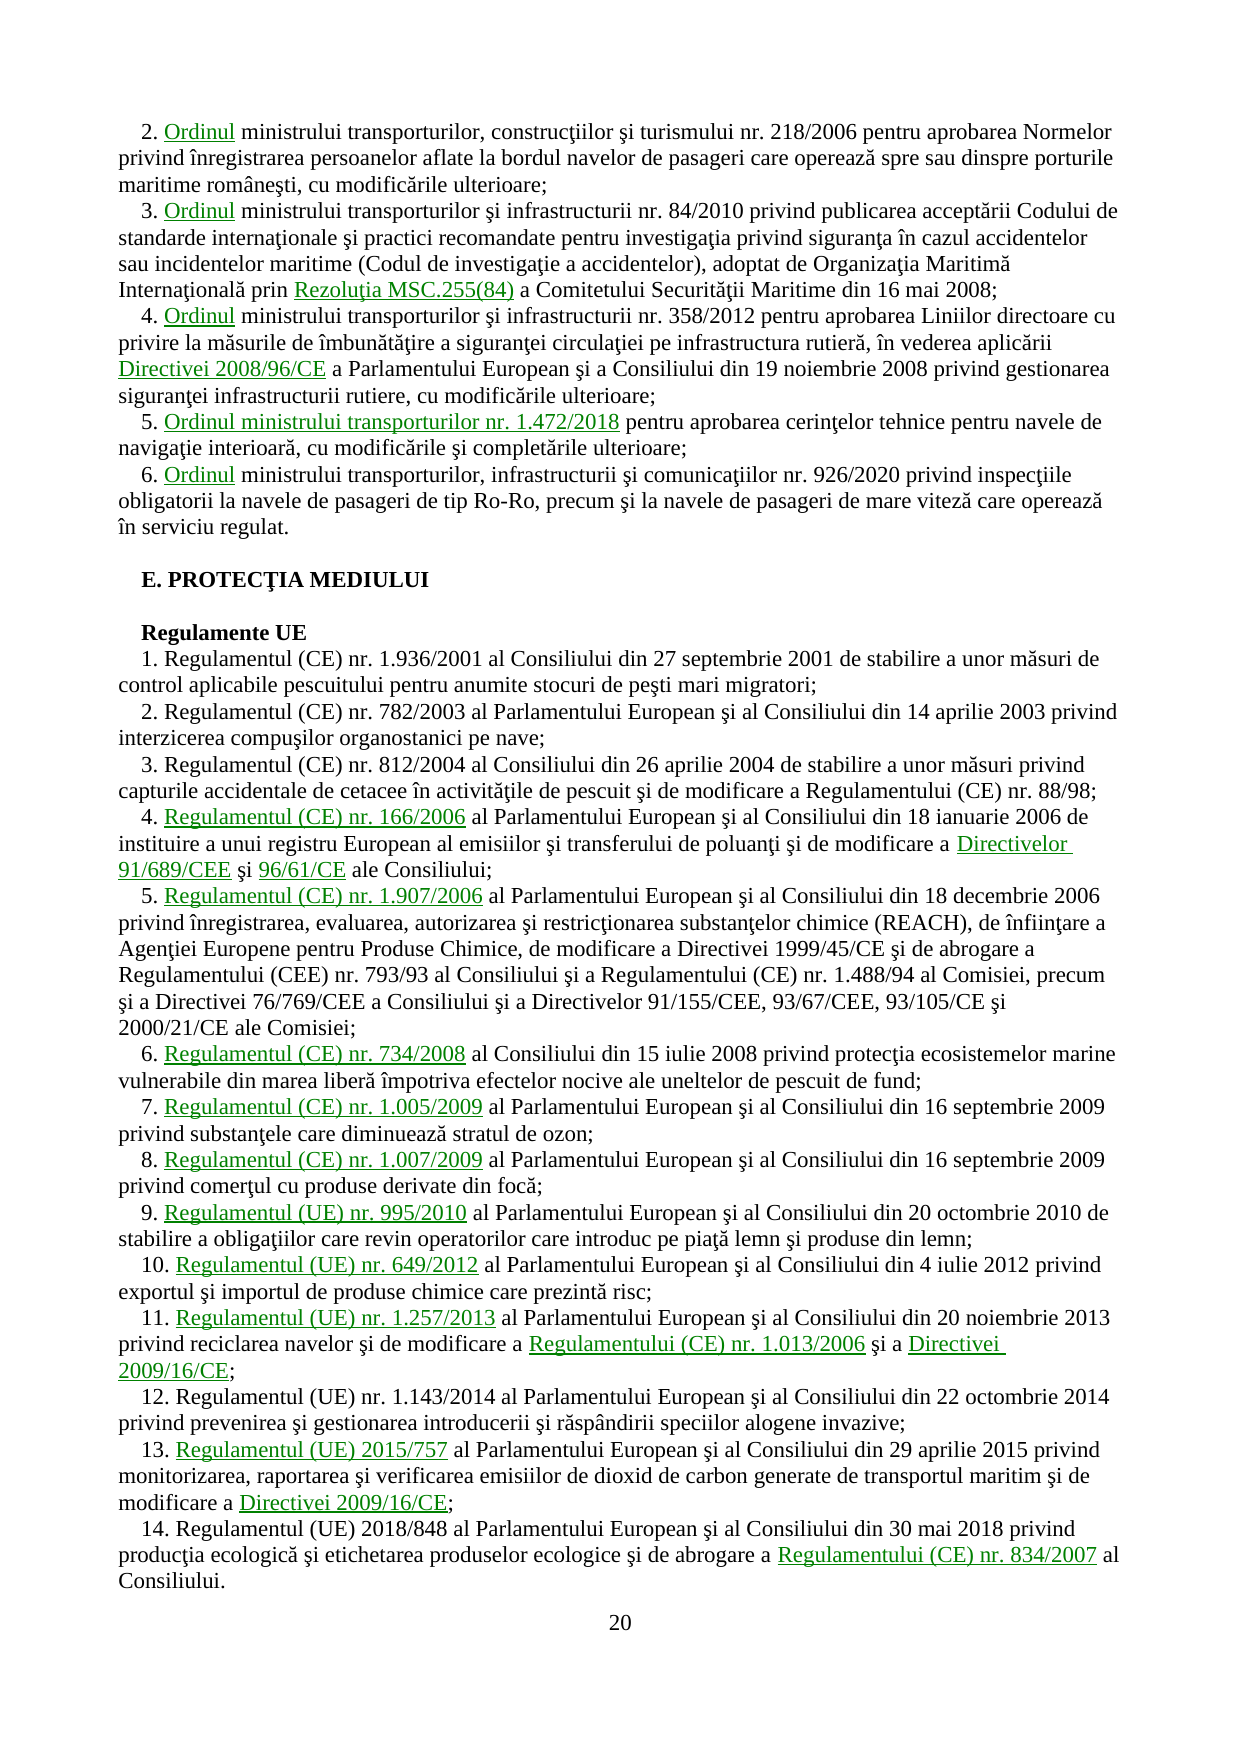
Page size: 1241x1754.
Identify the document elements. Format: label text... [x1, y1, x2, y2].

text 12. Regulamentul (UE) nr. 1.143/2014 al Parlamentului European şi al Consiliului din 22 octombrie 2014 privind prevenirea şi gestionarea introducerii şi răspândirii speciilor alogene invazive; [118, 1383, 1122, 1436]
text E. PROTECŢIA MEDIULUI [118, 566, 1122, 592]
text 3. Ordinul ministrului transporturilor şi infrastructurii nr. 84/2010 privind publicarea acceptării Codului de standarde internaţionale şi practici recomandate pentru investigaţia privind siguranţa în cazul accidentelor sau incidentelor maritime (Codul de investigaţie a accidentelor), adoptat de Organizaţia Maritimă Internaţională prin Rezoluţia MSC.255(84) a Comitetului Securităţii Maritime din 16 mai 2008; [118, 197, 1122, 303]
text 1. Regulamentul (CE) nr. 1.936/2001 al Consiliului din 27 septembrie 2001 de stabilire a unor măsuri de control aplicabile pescuitului pentru anumite stocuri de peşti mari migratori; [118, 645, 1122, 698]
text 11. Regulamentul (UE) nr. 1.257/2013 al Parlamentului European şi al Consiliului din 20 noiembrie 2013 privind reciclarea navelor şi de modificare a Regulamentului (CE) nr. 1.013/2006 şi a Directivei 2009/16/CE; [118, 1304, 1122, 1383]
text 14. Regulamentul (UE) 2018/848 al Parlamentului European şi al Consiliului din 30 mai 2018 privind producţia ecologică şi etichetarea produselor ecologice şi de abrogare a Regulamentului (CE) nr. 834/2007 al Consiliului. [118, 1515, 1122, 1594]
text 2. Ordinul ministrului transporturilor, construcţiilor şi turismului nr. 218/2006 pentru aprobarea Normelor privind înregistrarea persoanelor aflate la bordul navelor de pasageri care operează spre sau dinspre porturile maritime româneşti, cu modificările ulterioare; [118, 118, 1122, 197]
text 4. Regulamentul (CE) nr. 166/2006 al Parlamentului European şi al Consiliului din 18 ianuarie 2006 de instituire a unui registru European al emisiilor şi transferului de poluanţi şi de modificare a Directivelor 91/689/CEE şi 96/61/CE ale Consiliului; [118, 803, 1122, 882]
text 7. Regulamentul (CE) nr. 1.005/2009 al Parlamentului European şi al Consiliului din 16 septembrie 2009 privind substanţele care diminuează stratul de ozon; [118, 1093, 1122, 1146]
text 6. Ordinul ministrului transporturilor, infrastructurii şi comunicaţiilor nr. 926/2020 privind inspecţiile obligatorii la navele de pasageri de tip Ro-Ro, precum şi la navele de pasageri de mare viteză care operează în serviciu regulat. [118, 461, 1122, 540]
text 2. Regulamentul (CE) nr. 782/2003 al Parlamentului European şi al Consiliului din 14 aprilie 2003 privind interzicerea compuşilor organostanici pe nave; [118, 698, 1122, 751]
text 9. Regulamentul (UE) nr. 995/2010 al Parlamentului European şi al Consiliului din 20 octombrie 2010 de stabilire a obligaţiilor care revin operatorilor care introduc pe piaţă lemn şi produse din lemn; [118, 1199, 1122, 1251]
text 4. Ordinul ministrului transporturilor şi infrastructurii nr. 358/2012 pentru aprobarea Liniilor directoare cu privire la măsurile de îmbunătăţire a siguranţei circulaţiei pe infrastructura rutieră, în vederea aplicării Directivei 2008/96/CE a Parlamentului European şi a Consiliului din 19 noiembrie 2008 privind gestionarea siguranţei infrastructurii rutiere, cu modificările ulterioare; [118, 303, 1122, 408]
text 10. Regulamentul (UE) nr. 649/2012 al Parlamentului European şi al Consiliului din 4 iulie 2012 privind exportul şi importul de produse chimice care prezintă risc; [118, 1251, 1122, 1304]
text 6. Regulamentul (CE) nr. 734/2008 al Consiliului din 15 iulie 2008 privind protecţia ecosistemelor marine vulnerabile din marea liberă împotriva efectelor nocive ale uneltelor de pescuit de fund; [118, 1041, 1122, 1093]
text 13. Regulamentul (UE) 2015/757 al Parlamentului European şi al Consiliului din 29 aprilie 2015 privind monitorizarea, raportarea şi verificarea emisiilor de dioxid de carbon generate de transportul maritim şi de modificare a Directivei 2009/16/CE; [118, 1436, 1122, 1515]
text 3. Regulamentul (CE) nr. 812/2004 al Consiliului din 26 aprilie 2004 de stabilire a unor măsuri privind capturile accidentale de cetacee în activităţile de pescuit şi de modificare a Regulamentului (CE) nr. 88/98; [118, 751, 1122, 803]
text 5. Regulamentul (CE) nr. 1.907/2006 al Parlamentului European şi al Consiliului din 18 decembrie 2006 privind înregistrarea, evaluarea, autorizarea şi restricţionarea substanţelor chimice (REACH), de înfiinţare a Agenţiei Europene pentru Produse Chimice, de modificare a Directivei 1999/45/CE şi de abrogare a Regulamentului (CEE) nr. 793/93 al Consiliului şi a Regulamentului (CE) nr. 1.488/94 al Comisiei, precum şi a Directivei 76/769/CEE a Consiliului şi a Directivelor 91/155/CEE, 93/67/CEE, 93/105/CE şi 2000/21/CE ale Comisiei; [118, 882, 1122, 1041]
text Regulamente UE [118, 619, 1122, 645]
text 5. Ordinul ministrului transporturilor nr. 1.472/2018 pentru aprobarea cerinţelor tehnice pentru navele de navigaţie interioară, cu modificările şi completările ulterioare; [118, 408, 1122, 461]
text 8. Regulamentul (CE) nr. 1.007/2009 al Parlamentului European şi al Consiliului din 16 septembrie 2009 privind comerţul cu produse derivate din focă; [118, 1146, 1122, 1199]
